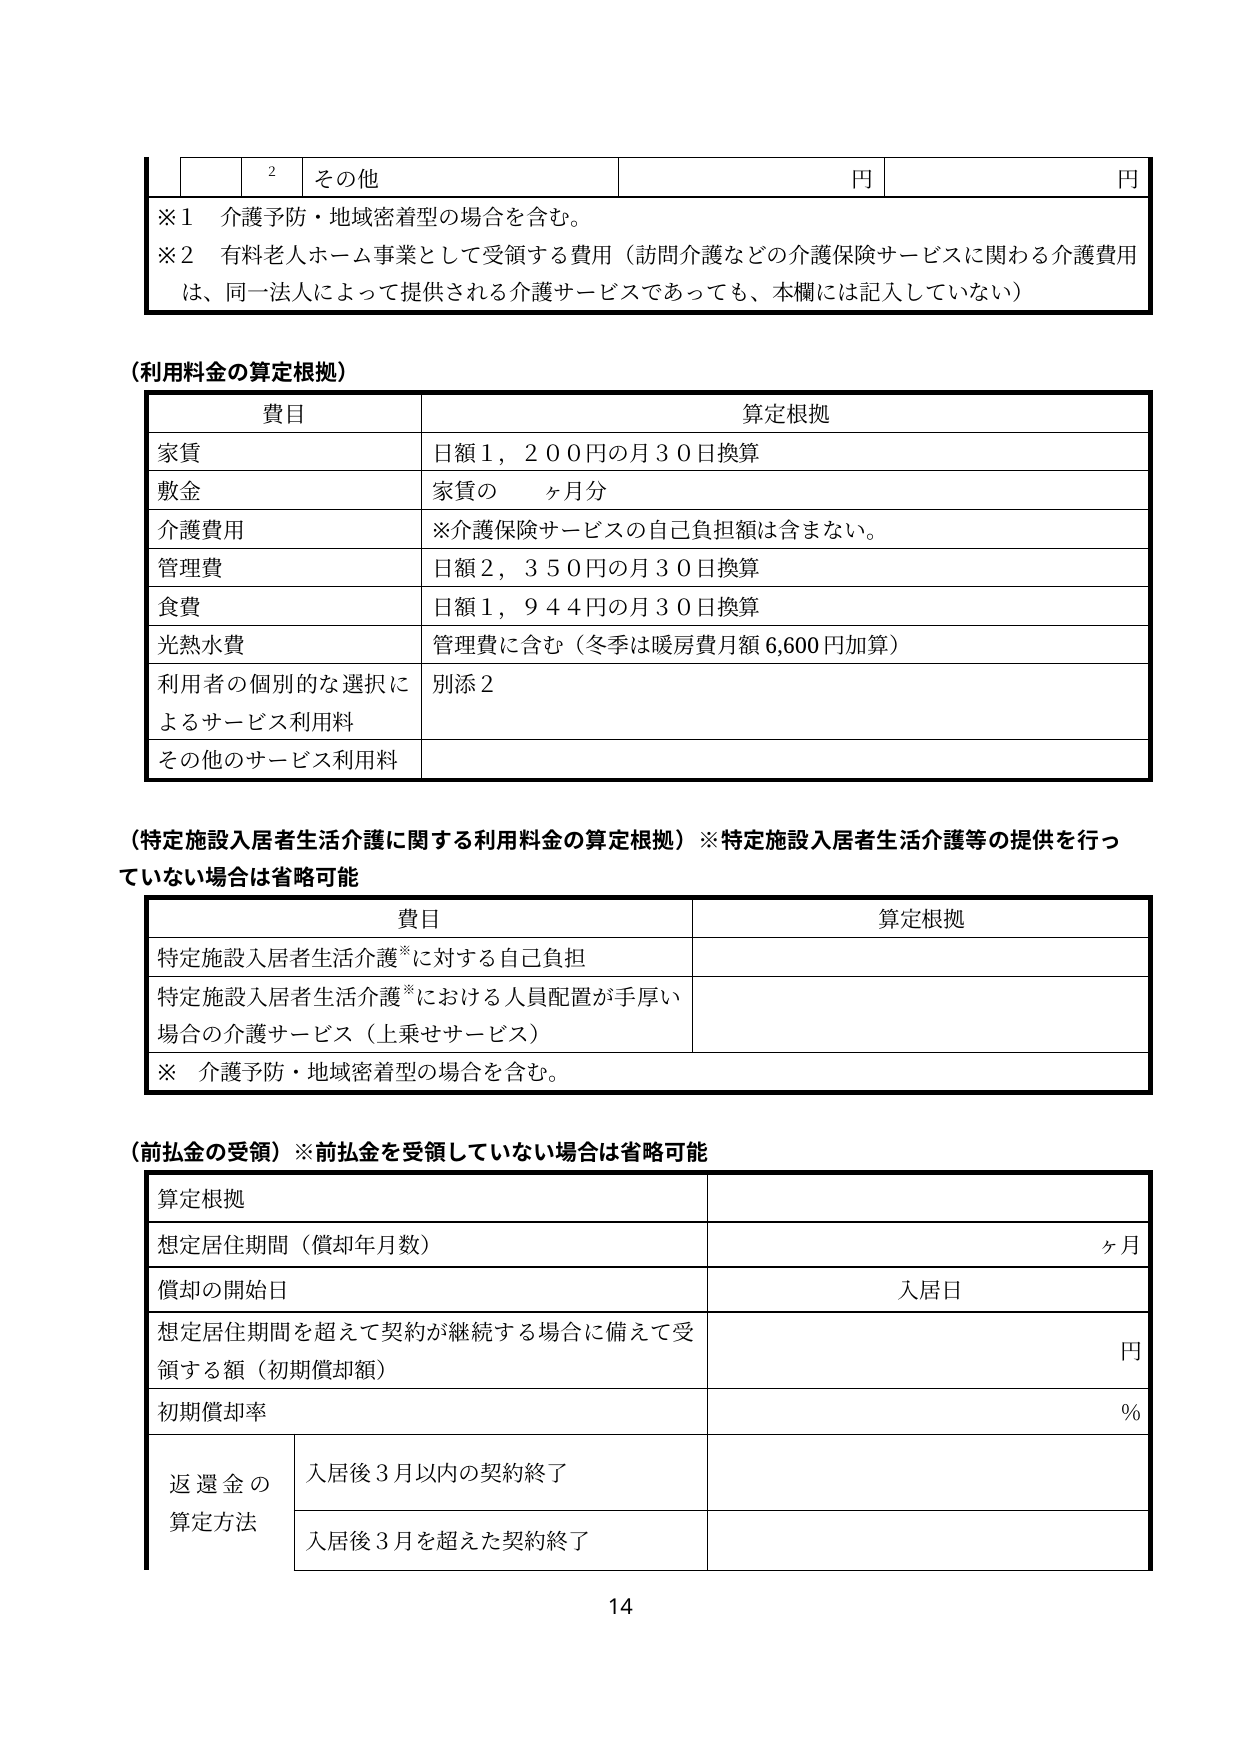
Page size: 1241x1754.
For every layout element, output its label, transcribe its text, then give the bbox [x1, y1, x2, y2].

table_cell ％ [708, 1389, 1148, 1433]
table_header 算定根拠 [693, 900, 1148, 937]
table_cell 家賃の ヶ月分 [422, 471, 1148, 509]
table_cell 円 [885, 158, 1148, 196]
table_cell ※１ 介護予防・地域密着型の場合を含む。 ※２ 有料老人ホーム事業として受領する費用（訪問介護などの介護保険サービスに関わる介護費用は、同一法人によって提供される介護サービスであっても、本欄には記入していない） [149, 198, 1148, 310]
table_cell 想定居住期間を超えて契約が継続する場合に備えて受領する額（初期償却額） [149, 1313, 707, 1387]
text （特定施設入居者生活介護に関する利用料金の算定根拠）※特定施設入居者生活介護等の提供を行っていない場合は省略可能 [118, 820, 1122, 895]
table_cell [708, 1435, 1148, 1509]
table_cell [693, 938, 1148, 976]
table_cell [149, 159, 180, 196]
table_cell 特定施設入居者生活介護※における人員配置が手厚い場合の介護サービス（上乗せサービス） [149, 977, 692, 1052]
table_cell ※介護保険サービスの自己負担額は含まない。 [422, 510, 1148, 547]
table_cell 入居後３月を超えた契約終了 [295, 1511, 707, 1569]
table_cell ※ 介護予防・地域密着型の場合を含む。 [149, 1053, 1148, 1090]
table_cell 日額１，２００円の月３０日換算 [422, 433, 1148, 470]
table_header 算定根拠 [149, 1175, 707, 1221]
table_cell ヶ月 [708, 1223, 1148, 1266]
table_cell 日額１，９４４円の月３０日換算 [422, 587, 1148, 624]
table_cell 想定居住期間（償却年月数） [149, 1223, 707, 1266]
table_cell その他 [303, 158, 618, 196]
table_cell 食費 [149, 587, 421, 624]
table_cell 入居日 [708, 1268, 1148, 1311]
table_cell [693, 977, 1148, 1052]
table_cell 管理費に含む（冬季は暖房費月額6,600円加算） [422, 626, 1148, 663]
table_header 費目 [149, 395, 421, 432]
table_header 算定根拠 [422, 395, 1148, 432]
table_cell 管理費 [149, 549, 421, 586]
table_cell 別添２ [422, 664, 1148, 739]
table_cell 日額２，３５０円の月３０日換算 [422, 549, 1148, 586]
table_cell 償却の開始日 [149, 1268, 707, 1311]
table_header [708, 1175, 1148, 1221]
table_cell 円 [619, 158, 884, 196]
table_cell 介護費用 [149, 510, 421, 547]
text （前払金の受領）※前払金を受領していない場合は省略可能 [118, 1132, 1122, 1170]
table_header 費目 [149, 900, 692, 937]
table_cell 円 [708, 1313, 1148, 1387]
table_cell 光熱水費 [149, 626, 421, 663]
table_cell 初期償却率 [149, 1389, 707, 1433]
text （利用料金の算定根拠） [118, 352, 1122, 390]
table_cell 家賃 [149, 433, 421, 470]
table_cell [422, 740, 1148, 778]
table_cell 特定施設入居者生活介護※に対する自己負担 [149, 938, 692, 976]
table_cell 入居後３月以内の契約終了 [295, 1435, 707, 1509]
table_cell 返還金の算定方法 [149, 1435, 294, 1569]
table_cell 敷金 [149, 471, 421, 509]
table_cell [708, 1511, 1148, 1569]
table_cell 利用者の個別的な選択によるサービス利用料 [149, 664, 421, 739]
table_cell その他のサービス利用料 [149, 740, 421, 778]
